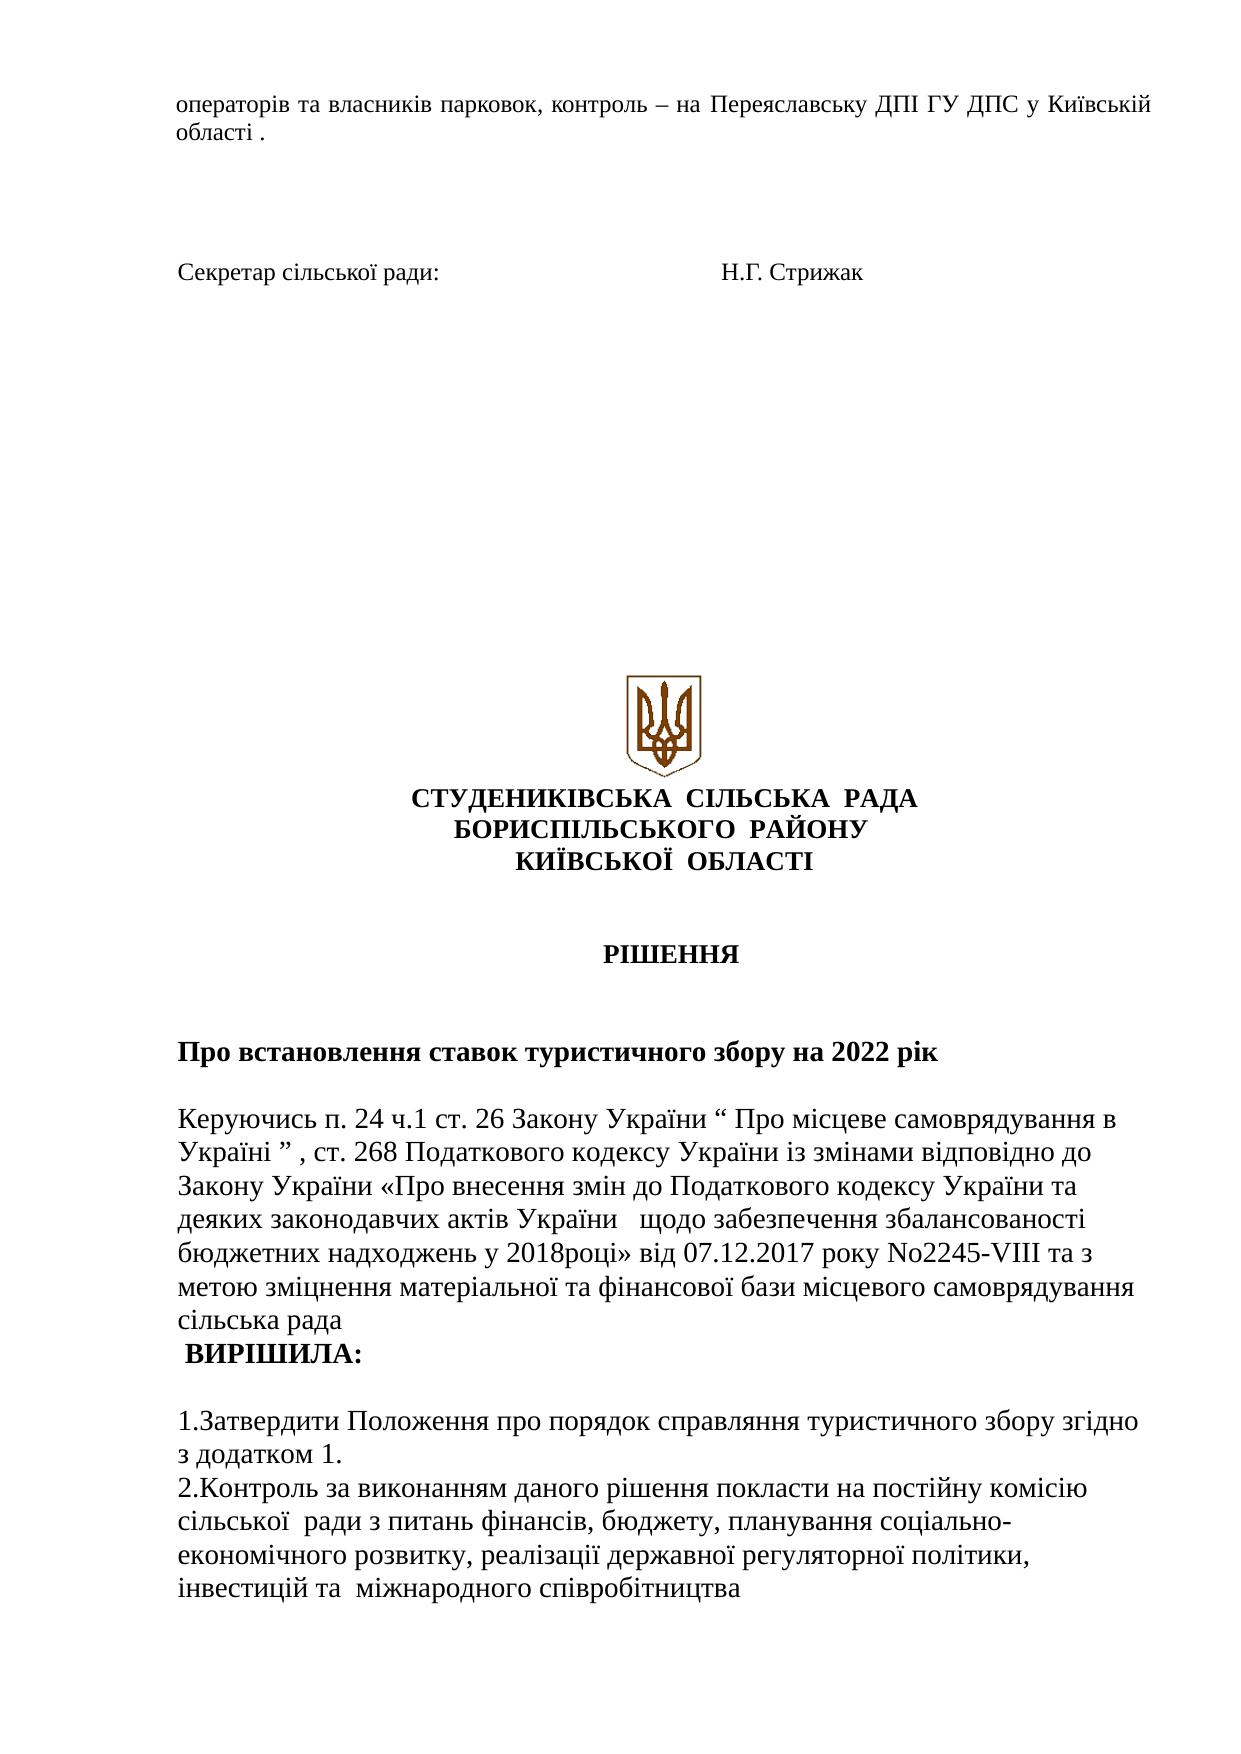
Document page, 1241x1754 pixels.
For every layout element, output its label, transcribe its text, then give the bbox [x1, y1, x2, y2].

text СТУДЕНИКІВСЬКА СІЛЬСЬКА РАДА БОРИСПІЛЬСЬКОГО РАЙОНУ КИЇВСЬКОЇ ОБЛАСТІ [177, 782, 1152, 876]
text Керуючись п. 24 ч.1 ст. 26 Закону України “ Про місцеве самоврядування в Україні ” , ст. 268 Податкового кодексу України із змінами відповідно до Закону України «Про внесення змін до Податкового кодексу України та деяких законодавчих актів України щодо забезпечення збалансованості бюджетних надходжень у 2018році» від 07.12.2017 року No2245-VІІI та з метою зміцнення матеріальної та фінансової бази місцевого самоврядування сільська рада [177, 1101, 1152, 1336]
text Про встановлення ставок туристичного збору на 2022 рік [177, 1034, 1152, 1067]
text ВИРІШИЛА: [177, 1336, 1152, 1369]
text 1.Затвердити Положення про порядок справляння туристичного збору згідно з додатком 1. [177, 1403, 1152, 1470]
text 2.Контроль за виконанням даного рішення покласти на постійну комісію сільської ради з питань фінансів, бюджету, планування соціально-економічного розвитку, реалізації державної регуляторної політики, інвестицій та міжнародного співробітництва [177, 1470, 1152, 1604]
text Секретар сільської ради: Н.Г. Стрижак [177, 257, 1152, 286]
picture [620, 669, 709, 783]
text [138, 89, 1152, 146]
text РІШЕННЯ [177, 938, 1152, 969]
